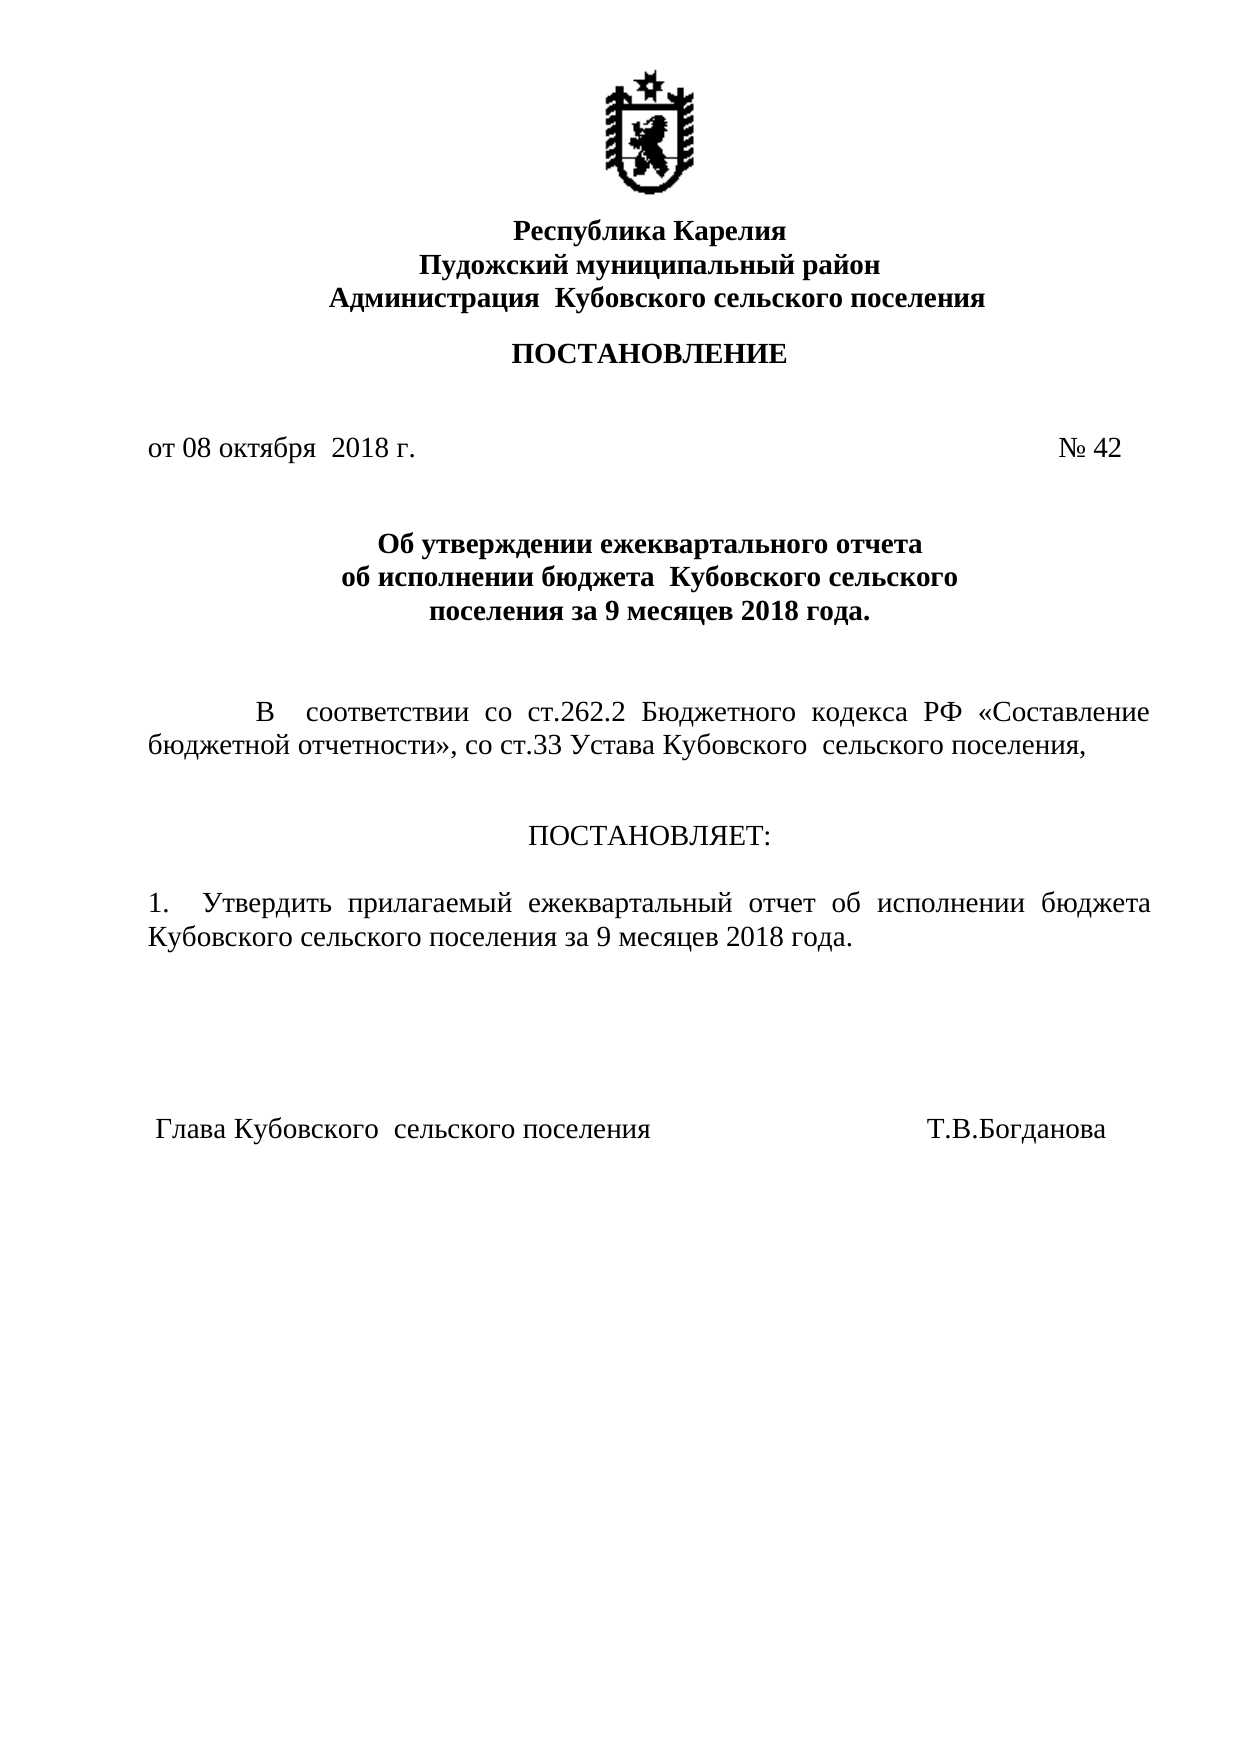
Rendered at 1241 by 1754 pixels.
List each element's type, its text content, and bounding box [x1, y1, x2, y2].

text от 08 октября 2018 г. № 42 [148, 430, 1152, 464]
text ПОСТАНОВЛЯЕТ: [148, 819, 1152, 852]
text Республика Карелия [148, 214, 1152, 247]
text об исполнении бюджета Кубовского сельского [148, 560, 1152, 593]
text поселения за 9 месяцев 2018 года. [148, 593, 1152, 627]
text ПОСТАНОВЛЕНИЕ [148, 336, 1152, 370]
text В соответствии со ст.262.2 Бюджетного кодекса РФ «Составление бюджетной отчетности», со ст.33 Устава Кубовского сельского поселения, [148, 694, 1152, 761]
text Администрация Кубовского сельского поселения [148, 281, 1152, 314]
text Об утверждении ежеквартального отчета [148, 526, 1152, 560]
text Глава Кубовского сельского поселения Т.В.Богданова [148, 1111, 1152, 1144]
text Пудожский муниципальный район [148, 247, 1152, 281]
text 1. Утвердить прилагаемый ежеквартальный отчет об исполнении бюджета Кубовского сельского поселения за 9 месяцев 2018 года. [148, 886, 1152, 953]
